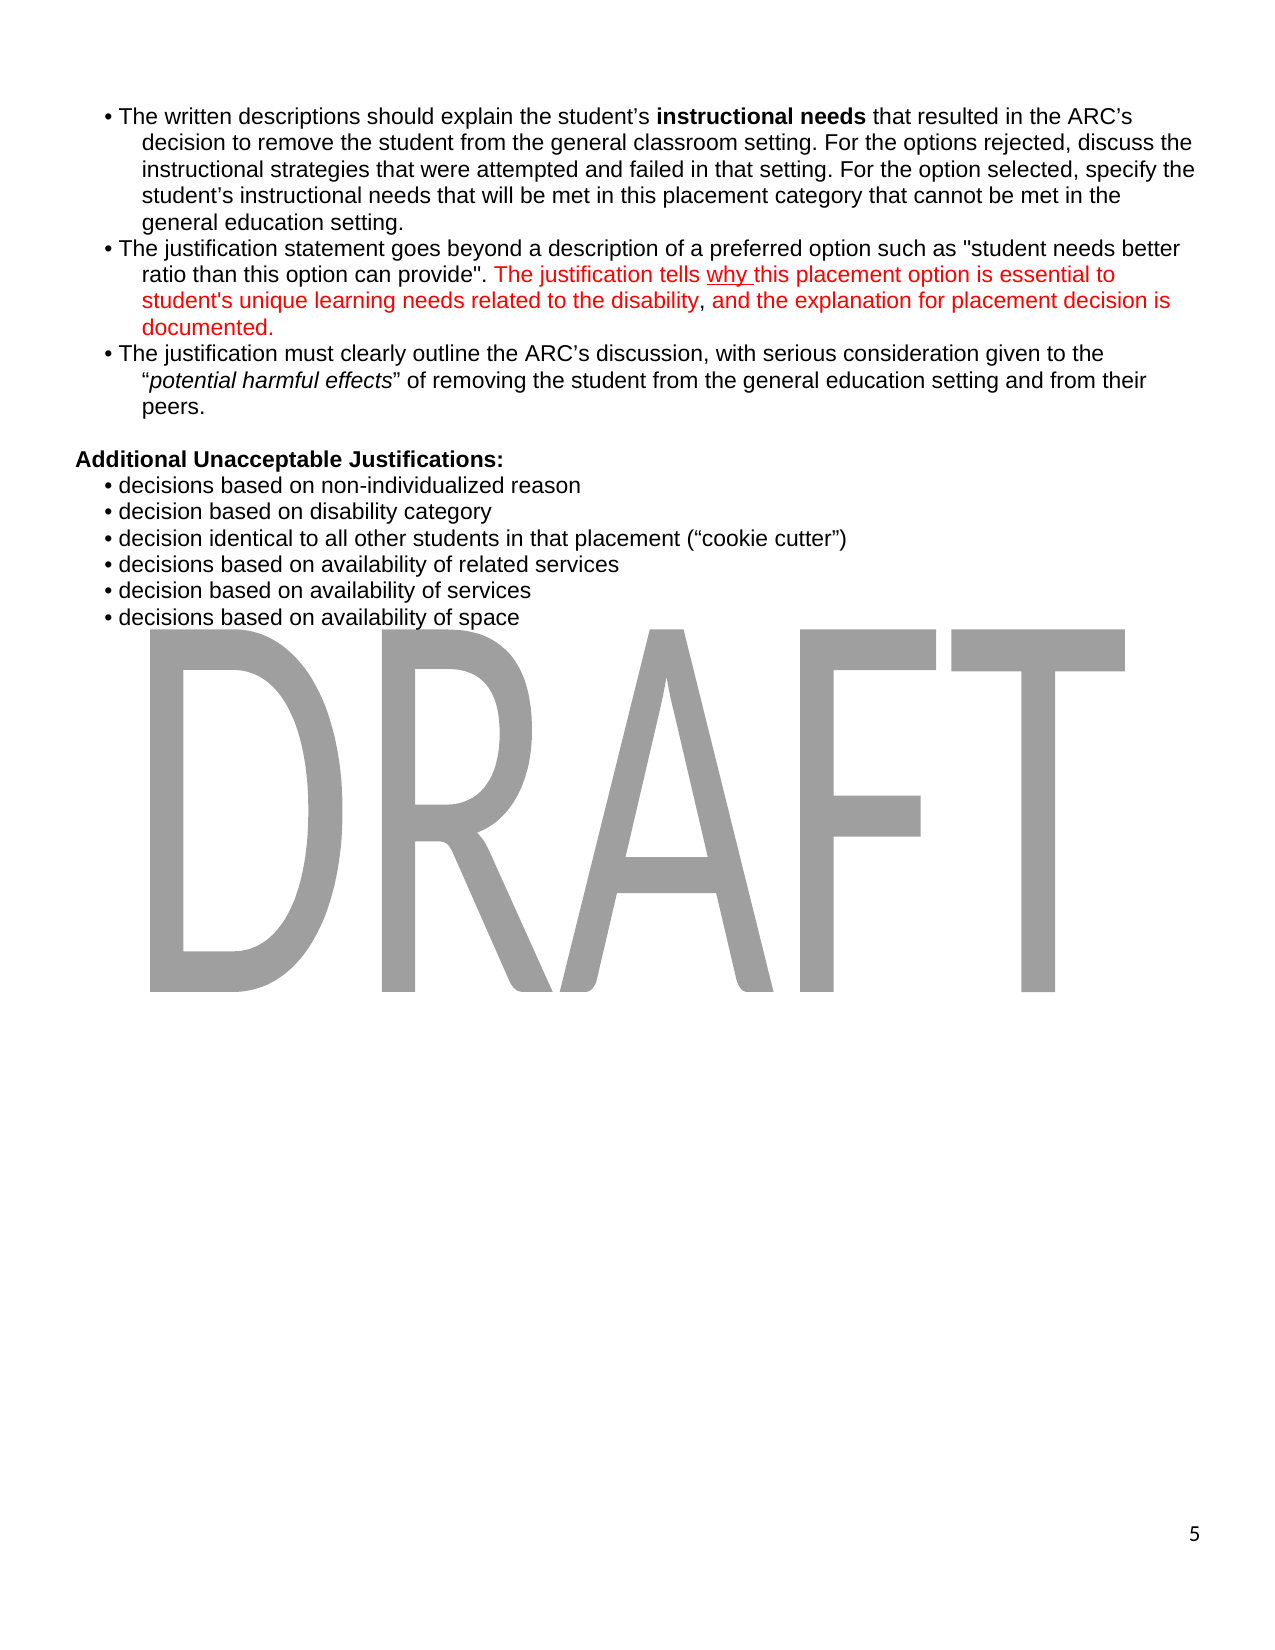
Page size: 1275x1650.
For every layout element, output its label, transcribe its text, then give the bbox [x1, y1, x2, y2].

text • decisions based on availability of space [104, 604, 1200, 630]
text • decisions based on availability of related services [104, 551, 1200, 577]
text • decision based on availability of services [104, 577, 1200, 604]
text • The justification statement goes beyond a description of a preferred option such as "student needs better ratio than this option can provide". The justification tells why this placement option is essential to student's unique learning needs related to the disability, and the explanation for placement decision is documented. [104, 235, 1200, 340]
text • decision identical to all other students in that placement (“cookie cutter”) [104, 525, 1200, 551]
text • decisions based on non-individualized reason [104, 472, 1200, 498]
text • decision based on disability category [104, 498, 1200, 525]
text Additional Unacceptable Justifications: [75, 446, 1200, 472]
text • The written descriptions should explain the student’s instructional needs that resulted in the ARC’s decision to remove the student from the general classroom setting. For the options rejected, discuss the instructional strategies that were attempted and failed in that setting. For the option selected, specify the student’s instructional needs that will be met in this placement category that cannot be met in the general education setting. [104, 103, 1200, 235]
text • The justification must clearly outline the ARC’s discussion, with serious consideration given to the “potential harmful effects” of removing the student from the general education setting and from their peers. [104, 340, 1200, 419]
